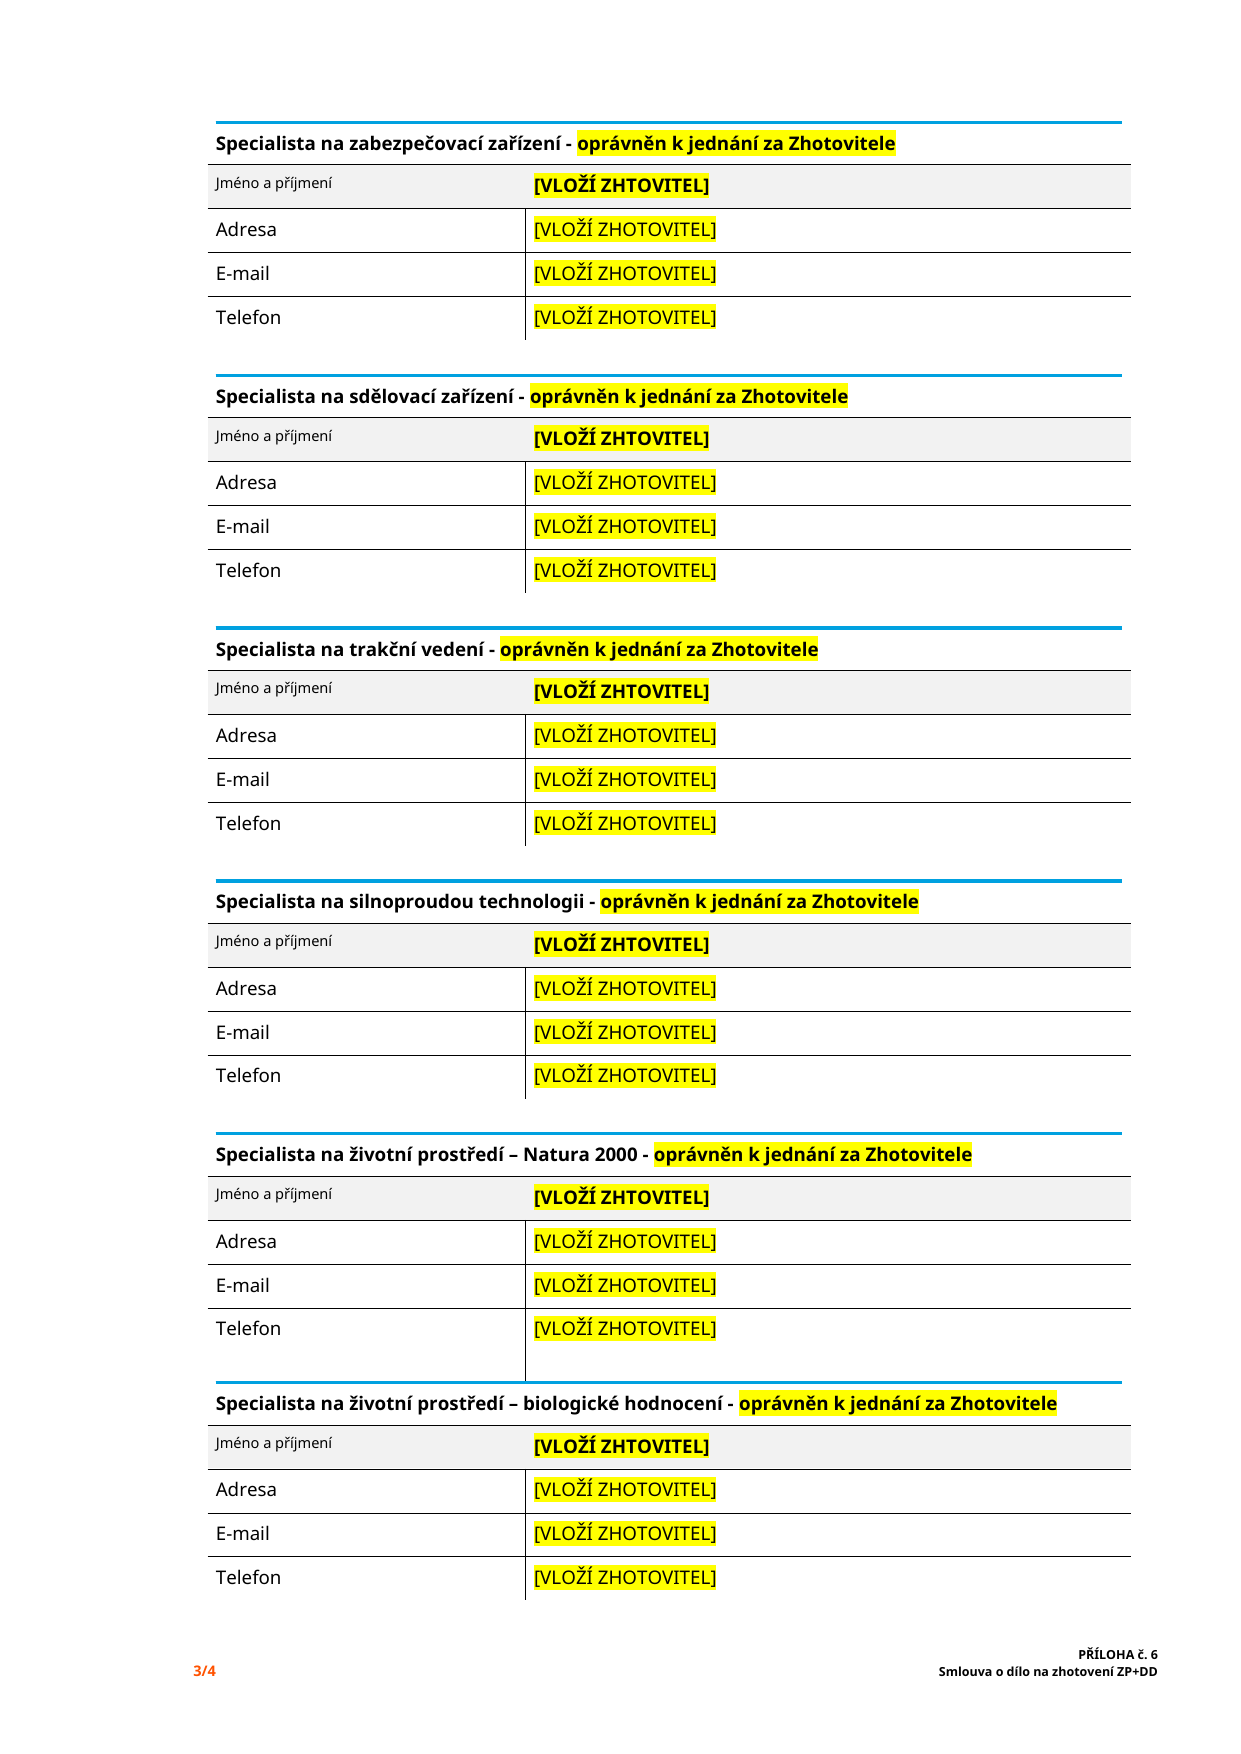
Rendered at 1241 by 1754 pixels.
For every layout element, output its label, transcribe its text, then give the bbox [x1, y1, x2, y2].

table_header Jméno a příjmení [208, 1426, 526, 1468]
table_cell [VLOŽÍ ZHOTOVITEL] [526, 1557, 1131, 1600]
text Specialista na trakční vedení - oprávněn k jednání za Zhotovitele [216, 630, 1122, 661]
table_cell Adresa [208, 462, 525, 505]
table_cell E-mail [208, 1514, 525, 1556]
table_cell [VLOŽÍ ZHOTOVITEL] [526, 1514, 1131, 1556]
table_header Jméno a příjmení [208, 671, 526, 714]
text Specialista na zabezpečovací zařízení - oprávněn k jednání za Zhotovitele [216, 124, 1122, 156]
table_cell [VLOŽÍ ZHOTOVITEL] [526, 253, 1131, 296]
table_cell [VLOŽÍ ZHOTOVITEL] [526, 297, 1131, 340]
table_cell [VLOŽÍ ZHOTOVITEL] [526, 1265, 1131, 1307]
table_cell Adresa [208, 209, 525, 252]
table_cell [VLOŽÍ ZHOTOVITEL] [526, 506, 1131, 549]
table_cell Telefon [208, 550, 525, 593]
table_cell Telefon [208, 803, 525, 846]
table_header [VLOŽÍ ZHTOVITEL] [526, 1426, 1131, 1468]
table_header Jméno a příjmení [208, 924, 526, 967]
table_cell [VLOŽÍ ZHOTOVITEL] [526, 968, 1131, 1011]
table_cell E-mail [208, 253, 525, 296]
table_header [VLOŽÍ ZHTOVITEL] [526, 1177, 1131, 1220]
table_cell E-mail [208, 506, 525, 549]
table_cell [VLOŽÍ ZHOTOVITEL] [526, 803, 1131, 846]
table_cell [VLOŽÍ ZHOTOVITEL] [526, 1221, 1131, 1264]
table_header [VLOŽÍ ZHTOVITEL] [526, 924, 1131, 967]
table_cell Telefon [208, 297, 525, 340]
table_cell E-mail [208, 759, 525, 802]
table_cell [VLOŽÍ ZHOTOVITEL] [526, 1309, 1131, 1381]
table_cell Adresa [208, 715, 525, 758]
text Specialista na životní prostředí – biologické hodnocení - oprávněn k jednání za Zhotovitele [216, 1384, 1122, 1416]
text Specialista na silnoproudou technologii - oprávněn k jednání za Zhotovitele [216, 883, 1122, 914]
table_cell [VLOŽÍ ZHOTOVITEL] [526, 550, 1131, 593]
table_cell [VLOŽÍ ZHOTOVITEL] [526, 209, 1131, 252]
table_cell Telefon [208, 1309, 525, 1381]
text Specialista na životní prostředí – Natura 2000 - oprávněn k jednání za Zhotovitele [216, 1135, 1122, 1167]
table_cell [VLOŽÍ ZHOTOVITEL] [526, 1056, 1131, 1098]
table_header Jméno a příjmení [208, 1177, 526, 1220]
table_header [VLOŽÍ ZHTOVITEL] [526, 418, 1131, 461]
table_cell Telefon [208, 1557, 525, 1600]
table_cell [VLOŽÍ ZHOTOVITEL] [526, 759, 1131, 802]
table_cell [VLOŽÍ ZHOTOVITEL] [526, 715, 1131, 758]
table_cell E-mail [208, 1012, 525, 1054]
text Specialista na sdělovací zařízení - oprávněn k jednání za Zhotovitele [216, 377, 1122, 408]
table_cell Telefon [208, 1056, 525, 1098]
table_header [VLOŽÍ ZHTOVITEL] [526, 671, 1131, 714]
table_cell [VLOŽÍ ZHOTOVITEL] [526, 462, 1131, 505]
table_header Jméno a příjmení [208, 165, 526, 208]
table_header Jméno a příjmení [208, 418, 526, 461]
table_cell E-mail [208, 1265, 525, 1307]
table_cell Adresa [208, 968, 525, 1011]
table_cell [VLOŽÍ ZHOTOVITEL] [526, 1470, 1131, 1512]
table_header [VLOŽÍ ZHTOVITEL] [526, 165, 1131, 208]
table_cell Adresa [208, 1470, 525, 1512]
table_cell Adresa [208, 1221, 525, 1264]
table_cell [VLOŽÍ ZHOTOVITEL] [526, 1012, 1131, 1054]
